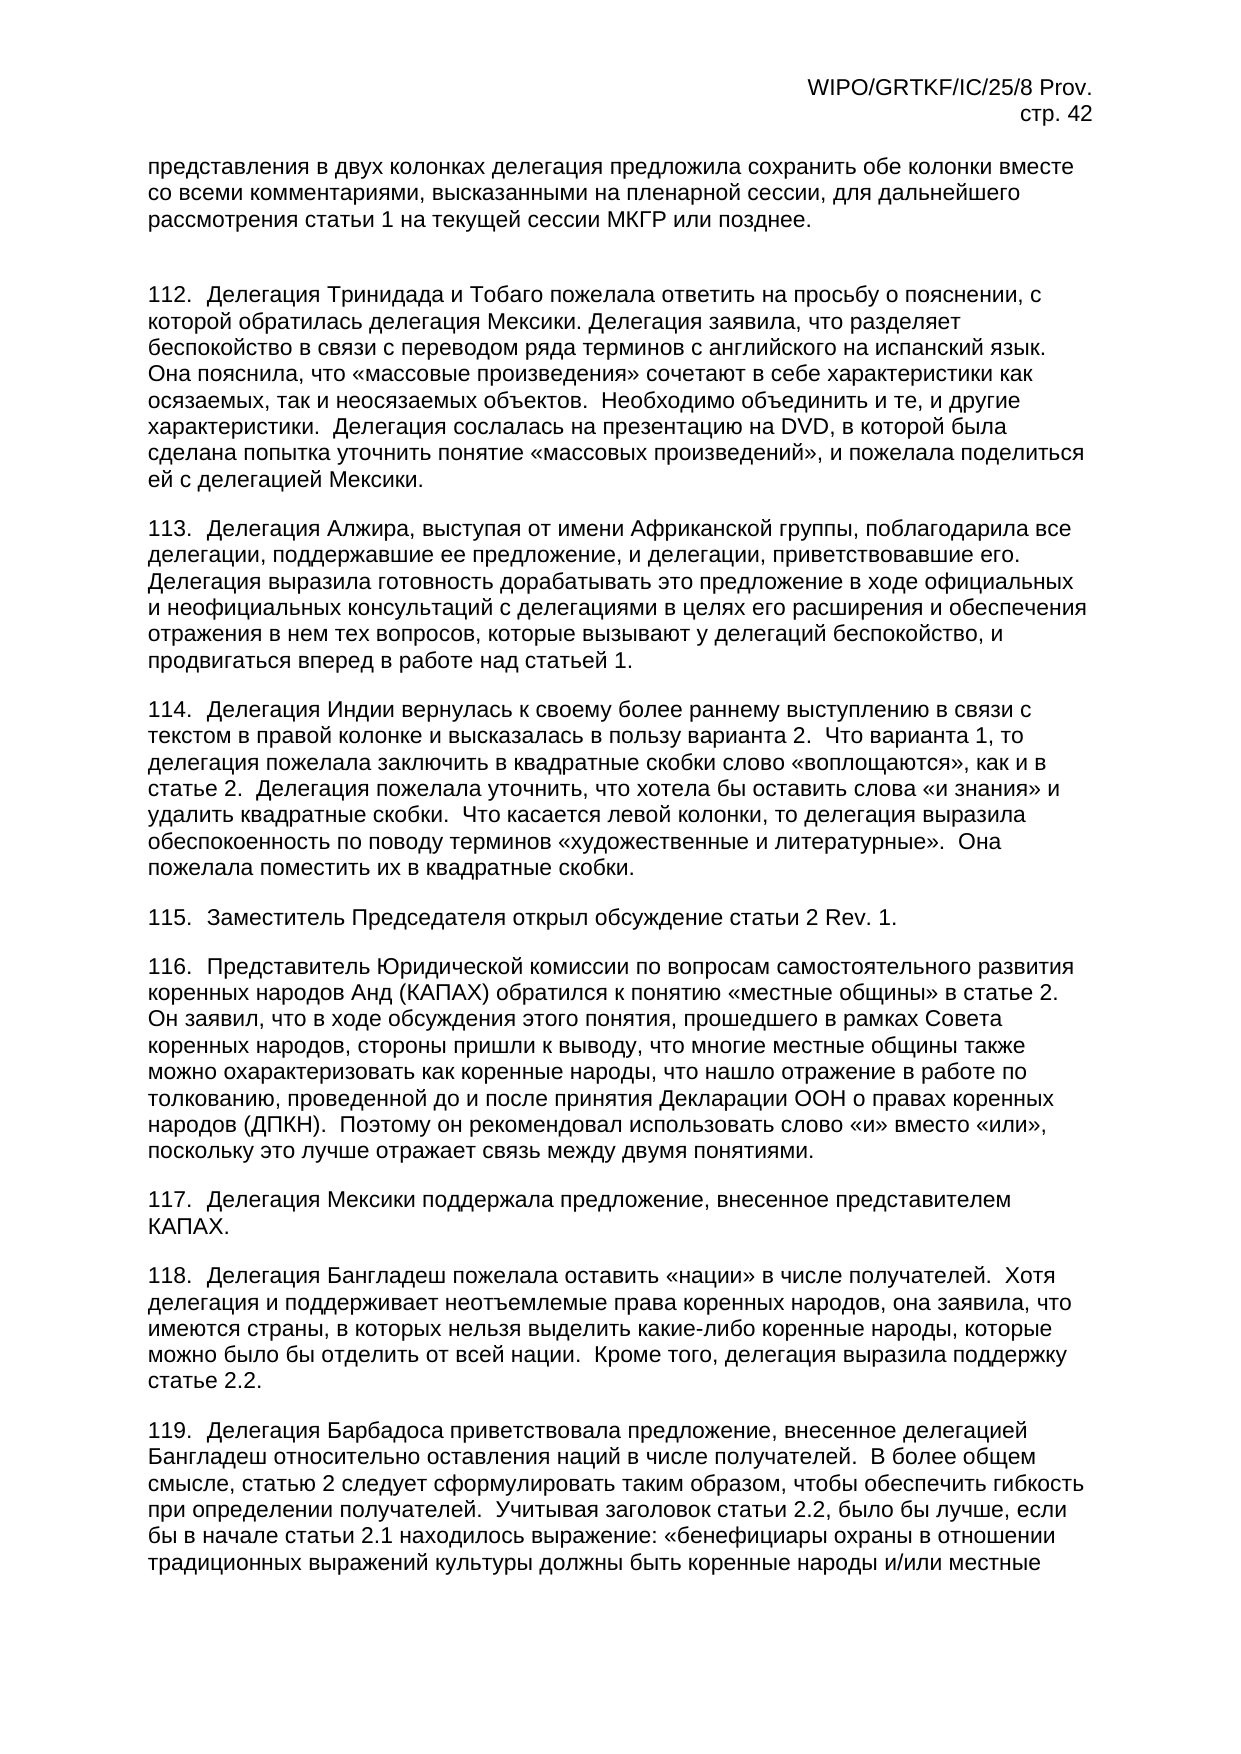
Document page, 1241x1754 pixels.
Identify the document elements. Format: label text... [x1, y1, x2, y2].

text Заместитель Председателя открыл обсуждение статьи 2 Rev. 1. [148, 903, 1093, 930]
text Делегация Тринидада и Тобаго пожелала ответить на просьбу о пояснении, с которой обратилась делегация Мексики. Делегация заявила, что разделяет беспокойство в связи с переводом ряда терминов с английского на испанский язык. Она пояснила, что «массовые произведения» сочетают в себе характеристики как осязаемых, так и неосязаемых объектов. Необходимо объединить и те, и другие характеристики. Делегация сослалась на презентацию на DVD, в которой была сделана попытка уточнить понятие «массовых произведений», и пожелала поделиться ей с делегацией Мексики. [148, 281, 1093, 492]
text Делегация Алжира, выступая от имени Африканской группы, поблагодарила все делегации, поддержавшие ее предложение, и делегации, приветствовавшие его. Делегация выразила готовность дорабатывать это предложение в ходе официальных и неофициальных консультаций с делегациями в целях его расширения и обеспечения отражения в нем тех вопросов, которые вызывают у делегаций беспокойство, и продвигаться вперед в работе над статьей 1. [148, 515, 1093, 673]
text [148, 153, 1093, 232]
text Представитель Юридической комиссии по вопросам самостоятельного развития коренных народов Анд (КАПАХ) обратился к понятию «местные общины» в статье 2. Он заявил, что в ходе обсуждения этого понятия, прошедшего в рамках Совета коренных народов, стороны пришли к выводу, что многие местные общины также можно охарактеризовать как коренные народы, что нашло отражение в работе по толкованию, проведенной до и после принятия Декларации ООН о правах коренных народов (ДПКН). Поэтому он рекомендовал использовать слово «и» вместо «или», поскольку это лучше отражает связь между двумя понятиями. [148, 953, 1093, 1163]
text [148, 1417, 1093, 1575]
text Делегация Мексики поддержала предложение, внесенное представителем КАПАХ. [148, 1186, 1093, 1239]
text Делегация Бангладеш пожелала оставить «нации» в числе получателей. Хотя делегация и поддерживает неотъемлемые права коренных народов, она заявила, что имеются страны, в которых нельзя выделить какие-либо коренные народы, которые можно было бы отделить от всей нации. Кроме того, делегация выразила поддержку статье 2.2. [148, 1262, 1093, 1394]
text Делегация Индии вернулась к своему более раннему выступлению в связи с текстом в правой колонке и высказалась в пользу варианта 2. Что варианта 1, то делегация пожелала заключить в квадратные скобки слово «воплощаются», как и в статье 2. Делегация пожелала уточнить, что хотела бы оставить слова «и знания» и удалить квадратные скобки. Что касается левой колонки, то делегация выразила обеспокоенность по поводу терминов «художественные и литературные». Она пожелала поместить их в квадратные скобки. [148, 696, 1093, 881]
